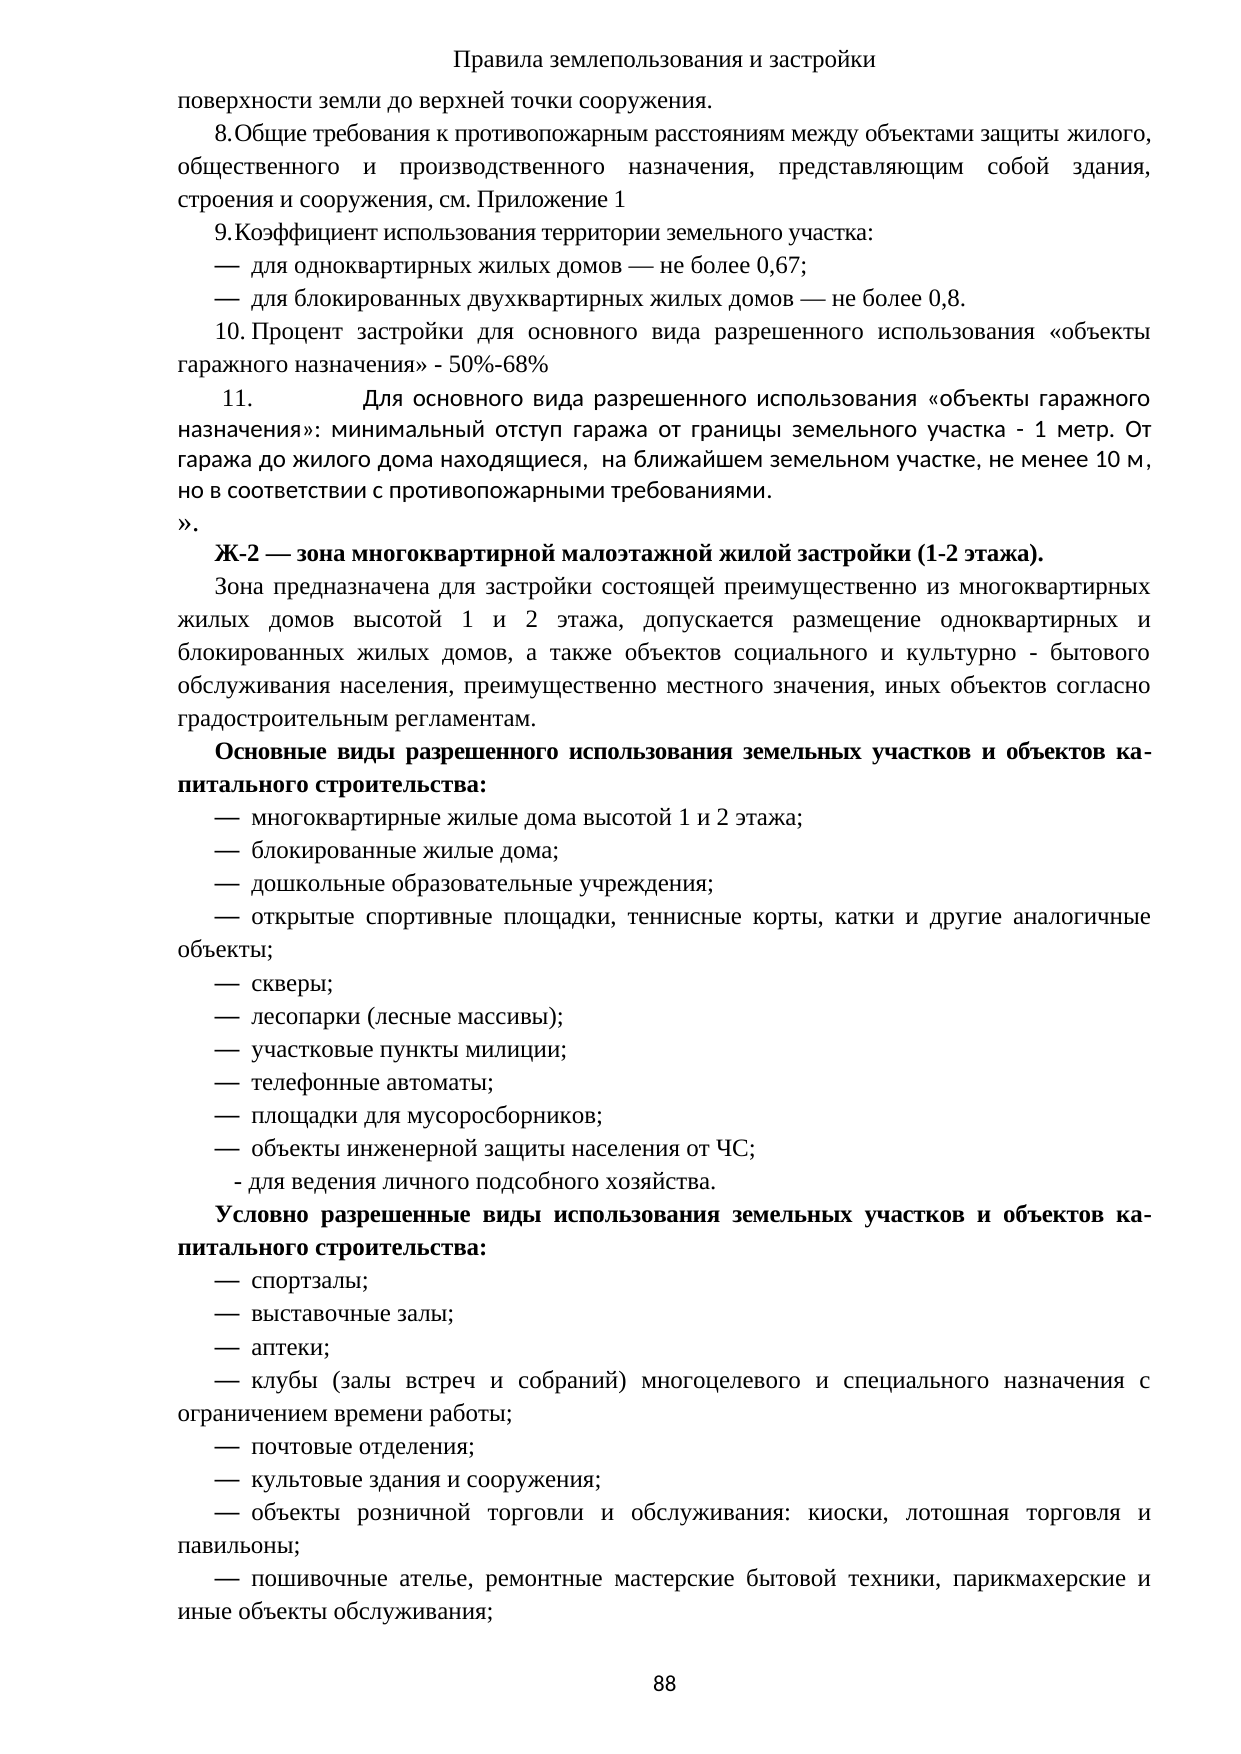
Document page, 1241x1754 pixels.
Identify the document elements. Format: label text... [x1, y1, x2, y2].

list объекты инженерной защиты населения от ЧС; [177, 1133, 1152, 1162]
list дошкольные образовательные учреждения; [177, 868, 1152, 897]
list для блокированных двухквартирных жилых домов — не более 0,8. [177, 283, 1152, 312]
list выставочные залы; [177, 1298, 1152, 1327]
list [177, 85, 1152, 113]
list блокированные жилые дома; [177, 835, 1152, 864]
list многоквартирные жилые дома высотой 1 и 2 этажа; [177, 802, 1152, 831]
list скверы; [177, 967, 1152, 996]
text Условно разрешенные виды использования земельных участков и объектов капитального строительства: [177, 1199, 1152, 1261]
list пошивочные ателье, ремонтные мастерские бытовой техники, парикмахерские и иные объекты обслуживания; [177, 1563, 1152, 1625]
list Общие требования к противопожарным расстояниям между объектами защиты жилого, общественного и производственного назначения, представляющим собой здания, строения и сооружения, см. Приложение 1 [177, 118, 1152, 213]
text ». [177, 504, 1152, 538]
list спортзалы; [177, 1265, 1152, 1294]
text Ж-2 — зона многоквартирной малоэтажной жилой застройки (1-2 этажа). [177, 538, 1152, 567]
list открытые спортивные площадки, теннисные корты, катки и другие аналогичные объекты; [177, 901, 1152, 963]
text Зона предназначена для застройки состоящей преимущественно из многоквартирных жилых домов высотой 1 и 2 этажа, допускается размещение одноквартирных и блокированных жилых домов, а также объектов социального и культурно - бытового обслуживания населения, преимущественно местного значения, иных объектов согласно градостроительным регламентам. [177, 571, 1152, 732]
text Основные виды разрешенного использования земельных участков и объектов капитального строительства: [177, 736, 1152, 798]
list объекты розничной торговли и обслуживания: киоски, лотошная торговля и павильоны; [177, 1497, 1152, 1559]
list телефонные автоматы; [177, 1067, 1152, 1096]
list культовые здания и сооружения; [177, 1464, 1152, 1493]
list Для основного вида разрешенного использования «объекты гаражного назначения»: минимальный отступ гаража от границы земельного участка - 1 метр. От гаража до жилого дома находящиеся, на ближайшем земельном участке, не менее 10 м, но в соответствии с противопожарными требованиями. [177, 382, 1152, 504]
list Процент застройки для основного вида разрешенного использования «объекты гаражного назначения» - 50%-68% [177, 316, 1152, 378]
list лесопарки (лесные массивы); [177, 1001, 1152, 1029]
list почтовые отделения; [177, 1431, 1152, 1460]
list Коэффициент использования территории земельного участка: [177, 217, 1152, 246]
list участковые пункты милиции; [177, 1034, 1152, 1063]
list аптеки; [177, 1332, 1152, 1360]
list клубы (залы встреч и собраний) многоцелевого и специального назначения с ограничением времени работы; [177, 1365, 1152, 1427]
text - для ведения личного подсобного хозяйства. [177, 1166, 1152, 1195]
list для одноквартирных жилых домов — не более 0,67; [177, 250, 1152, 279]
list площадки для мусоросборников; [177, 1100, 1152, 1129]
